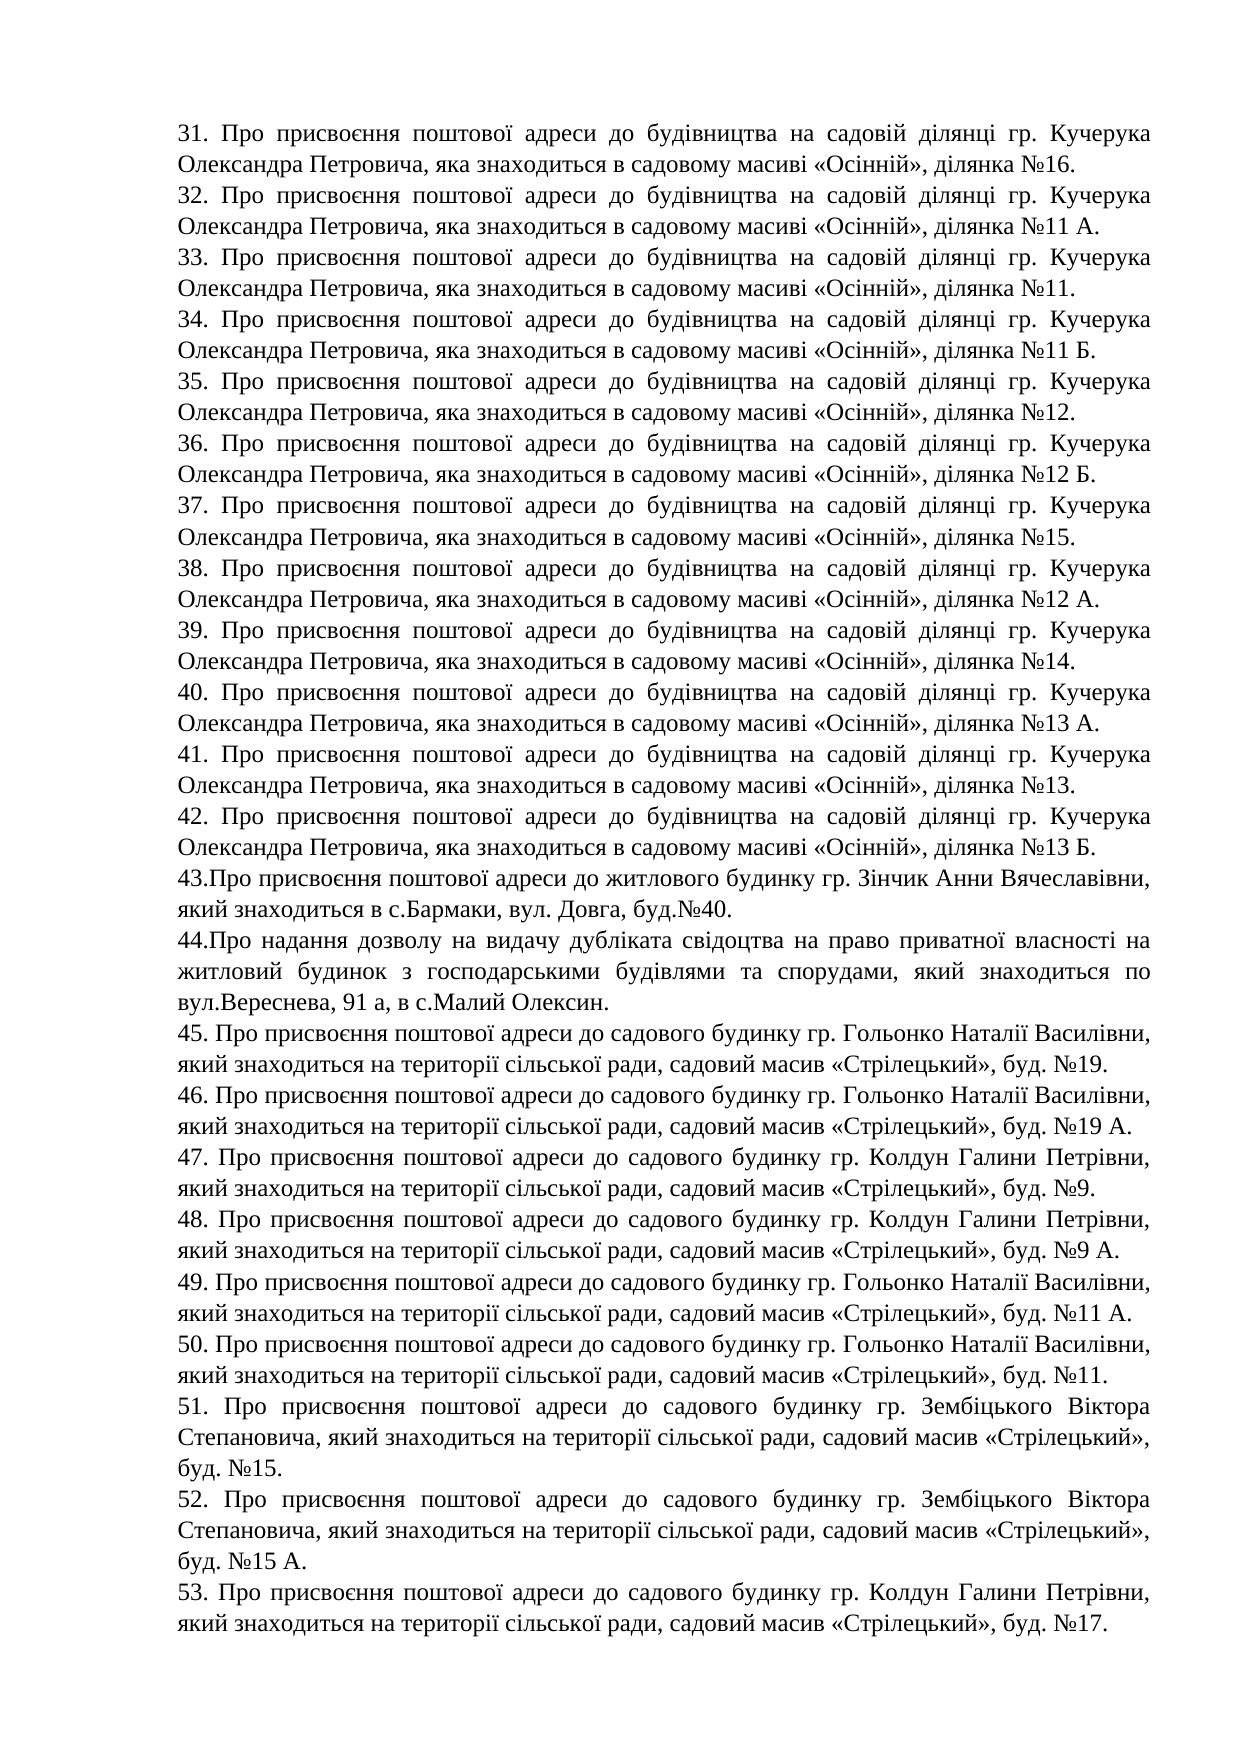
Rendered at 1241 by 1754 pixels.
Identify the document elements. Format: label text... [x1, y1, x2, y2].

text 51. Про присвоєння поштової адреси до садового будинку гр. Зембіцького Віктора Степановича, який знаходиться на території сільської ради, садовий масив «Стрілецький», буд. №15. [177, 1391, 1152, 1482]
text 49. Про присвоєння поштової адреси до садового будинку гр. Гольонко Наталії Василівни, який знаходиться на території сільської ради, садовий масив «Стрілецький», буд. №11 А. [177, 1267, 1152, 1326]
text 38. Про присвоєння поштової адреси до будівництва на садовій ділянці гр. Кучерука Олександра Петровича, яка знаходиться в садовому масиві «Осінній», ділянка №12 А. [177, 553, 1152, 612]
text 33. Про присвоєння поштової адреси до будівництва на садовій ділянці гр. Кучерука Олександра Петровича, яка знаходиться в садовому масиві «Осінній», ділянка №11. [177, 242, 1152, 302]
text 52. Про присвоєння поштової адреси до садового будинку гр. Зембіцького Віктора Степановича, який знаходиться на території сільської ради, садовий масив «Стрілецький», буд. №15 А. [177, 1484, 1152, 1575]
text 43.Про присвоєння поштової адреси до житлового будинку гр. Зінчик Анни Вячеславівни, який знаходиться в с.Бармаки, вул. Довга, буд.№40. [177, 863, 1152, 923]
text 42. Про присвоєння поштової адреси до будівництва на садовій ділянці гр. Кучерука Олександра Петровича, яка знаходиться в садовому масиві «Осінній», ділянка №13 Б. [177, 801, 1152, 861]
text 48. Про присвоєння поштової адреси до садового будинку гр. Колдун Галини Петрівни, який знаходиться на території сільської ради, садовий масив «Стрілецький», буд. №9 А. [177, 1204, 1152, 1264]
text 35. Про присвоєння поштової адреси до будівництва на садовій ділянці гр. Кучерука Олександра Петровича, яка знаходиться в садовому масиві «Осінній», ділянка №12. [177, 366, 1152, 426]
text 31. Про присвоєння поштової адреси до будівництва на садовій ділянці гр. Кучерука Олександра Петровича, яка знаходиться в садовому масиві «Осінній», ділянка №16. [177, 118, 1152, 178]
text 36. Про присвоєння поштової адреси до будівництва на садовій ділянці гр. Кучерука Олександра Петровича, яка знаходиться в садовому масиві «Осінній», ділянка №12 Б. [177, 428, 1152, 488]
text 34. Про присвоєння поштової адреси до будівництва на садовій ділянці гр. Кучерука Олександра Петровича, яка знаходиться в садовому масиві «Осінній», ділянка №11 Б. [177, 304, 1152, 364]
text 32. Про присвоєння поштової адреси до будівництва на садовій ділянці гр. Кучерука Олександра Петровича, яка знаходиться в садовому масиві «Осінній», ділянка №11 А. [177, 180, 1152, 240]
text 44.Про надання дозволу на видачу дубліката свідоцтва на право приватної власності на житловий будинок з господарськими будівлями та спорудами, який знаходиться по вул.Вереснева, 91 а, в с.Малий Олексин. [177, 925, 1152, 1016]
text 40. Про присвоєння поштової адреси до будівництва на садовій ділянці гр. Кучерука Олександра Петровича, яка знаходиться в садовому масиві «Осінній», ділянка №13 А. [177, 677, 1152, 737]
text 45. Про присвоєння поштової адреси до садового будинку гр. Гольонко Наталії Василівни, який знаходиться на території сільської ради, садовий масив «Стрілецький», буд. №19. [177, 1018, 1152, 1078]
text 41. Про присвоєння поштової адреси до будівництва на садовій ділянці гр. Кучерука Олександра Петровича, яка знаходиться в садовому масиві «Осінній», ділянка №13. [177, 739, 1152, 799]
text 53. Про присвоєння поштової адреси до садового будинку гр. Колдун Галини Петрівни, який знаходиться на території сільської ради, садовий масив «Стрілецький», буд. №17. [177, 1577, 1152, 1637]
text 46. Про присвоєння поштової адреси до садового будинку гр. Гольонко Наталії Василівни, який знаходиться на території сільської ради, садовий масив «Стрілецький», буд. №19 А. [177, 1080, 1152, 1140]
text 37. Про присвоєння поштової адреси до будівництва на садовій ділянці гр. Кучерука Олександра Петровича, яка знаходиться в садовому масиві «Осінній», ділянка №15. [177, 491, 1152, 550]
text 47. Про присвоєння поштової адреси до садового будинку гр. Колдун Галини Петрівни, який знаходиться на території сільської ради, садовий масив «Стрілецький», буд. №9. [177, 1142, 1152, 1202]
text 39. Про присвоєння поштової адреси до будівництва на садовій ділянці гр. Кучерука Олександра Петровича, яка знаходиться в садовому масиві «Осінній», ділянка №14. [177, 615, 1152, 674]
text 50. Про присвоєння поштової адреси до садового будинку гр. Гольонко Наталії Василівни, який знаходиться на території сільської ради, садовий масив «Стрілецький», буд. №11. [177, 1329, 1152, 1388]
